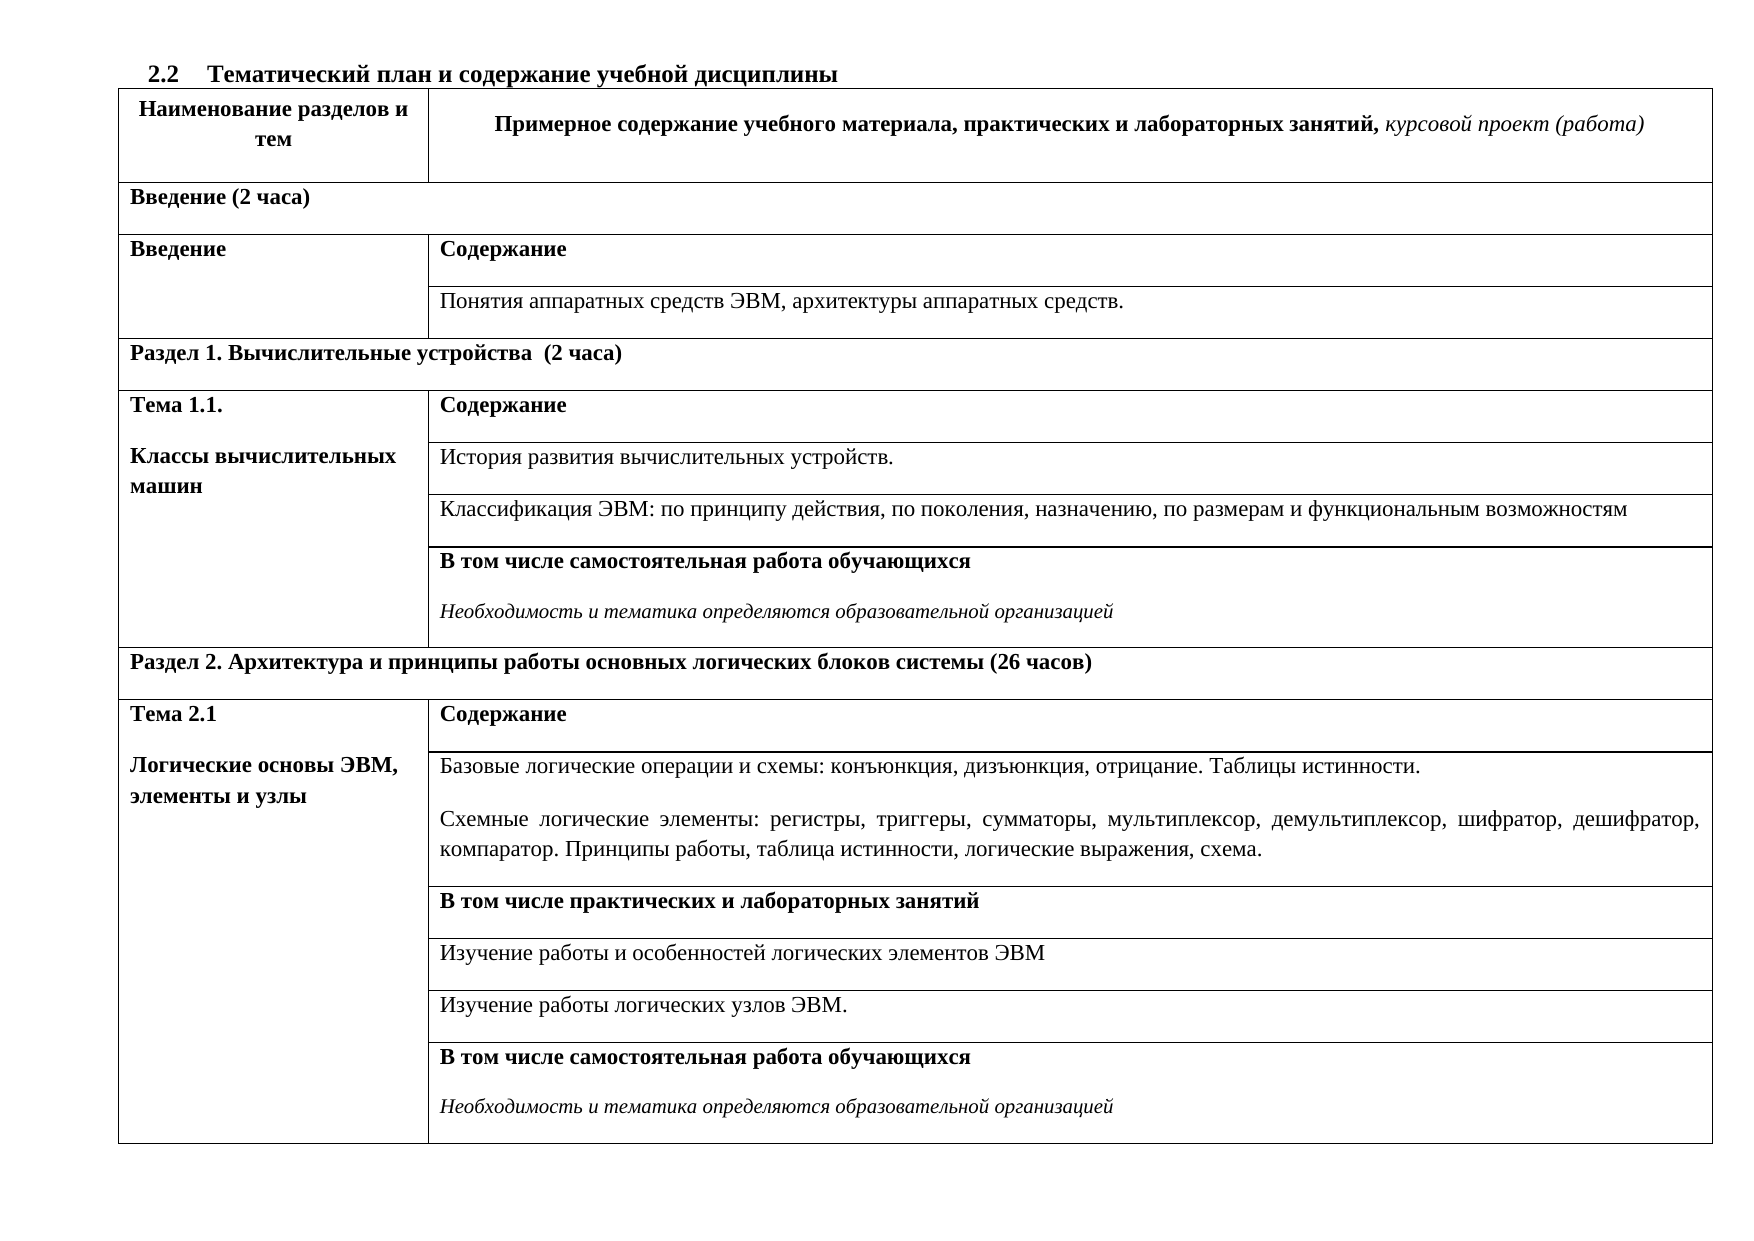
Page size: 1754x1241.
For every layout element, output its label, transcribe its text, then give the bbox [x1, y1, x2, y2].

table_cell Базовые логические операции и схемы: конъюнкция, дизъюнкция, отрицание. Таблицы истинности. [429, 753, 1712, 803]
table_header Примерное содержание учебного материала, практических и лабораторных занятий, курсовой проект (работа) [429, 89, 1712, 182]
table_cell Раздел 2. Архитектура и принципы работы основных логических блоков системы (26 часов) [119, 648, 1712, 699]
table_cell Содержание [429, 700, 1712, 751]
table_cell Тема 1.1. Классы вычислительных машин [119, 391, 428, 647]
table_cell Содержание [429, 391, 1712, 442]
table_cell Схемные логические элементы: регистры, триггеры, сумматоры, мультиплексор, демультиплексор, шифратор, дешифратор, компаратор. Принципы работы, таблица истинности, логические выражения, схема. [429, 804, 1712, 886]
table_cell Изучение работы и особенностей логических элементов ЭВМ [429, 939, 1712, 990]
table_cell Классификация ЭВМ: по принципу действия, по поколения, назначению, по размерам и функциональным возможностям [429, 495, 1712, 546]
table_cell В том числе практических и лабораторных занятий [429, 887, 1712, 938]
list Тематический план и содержание учебной дисциплины [148, 59, 1636, 88]
table_header Наименование разделов и тем [119, 89, 428, 182]
table_cell Раздел 1. Вычислительные устройства (2 часа) [119, 339, 1712, 390]
table_cell В том числе самостоятельная работа обучающихся Необходимость и тематика определяются образовательной организацией [429, 1043, 1712, 1143]
table_cell Содержание [429, 235, 1712, 286]
table_cell Введение [119, 235, 428, 338]
table_cell Понятия аппаратных средств ЭВМ, архитектуры аппаратных средств. [429, 287, 1712, 338]
table_cell В том числе самостоятельная работа обучающихся Необходимость и тематика определяются образовательной организацией [429, 548, 1712, 647]
table_cell Тема 2.1 Логические основы ЭВМ, элементы и узлы [119, 700, 428, 1143]
table_cell История развития вычислительных устройств. [429, 443, 1712, 494]
table_cell Введение (2 часа) [119, 183, 1712, 234]
table_cell Изучение работы логических узлов ЭВМ. [429, 991, 1712, 1042]
